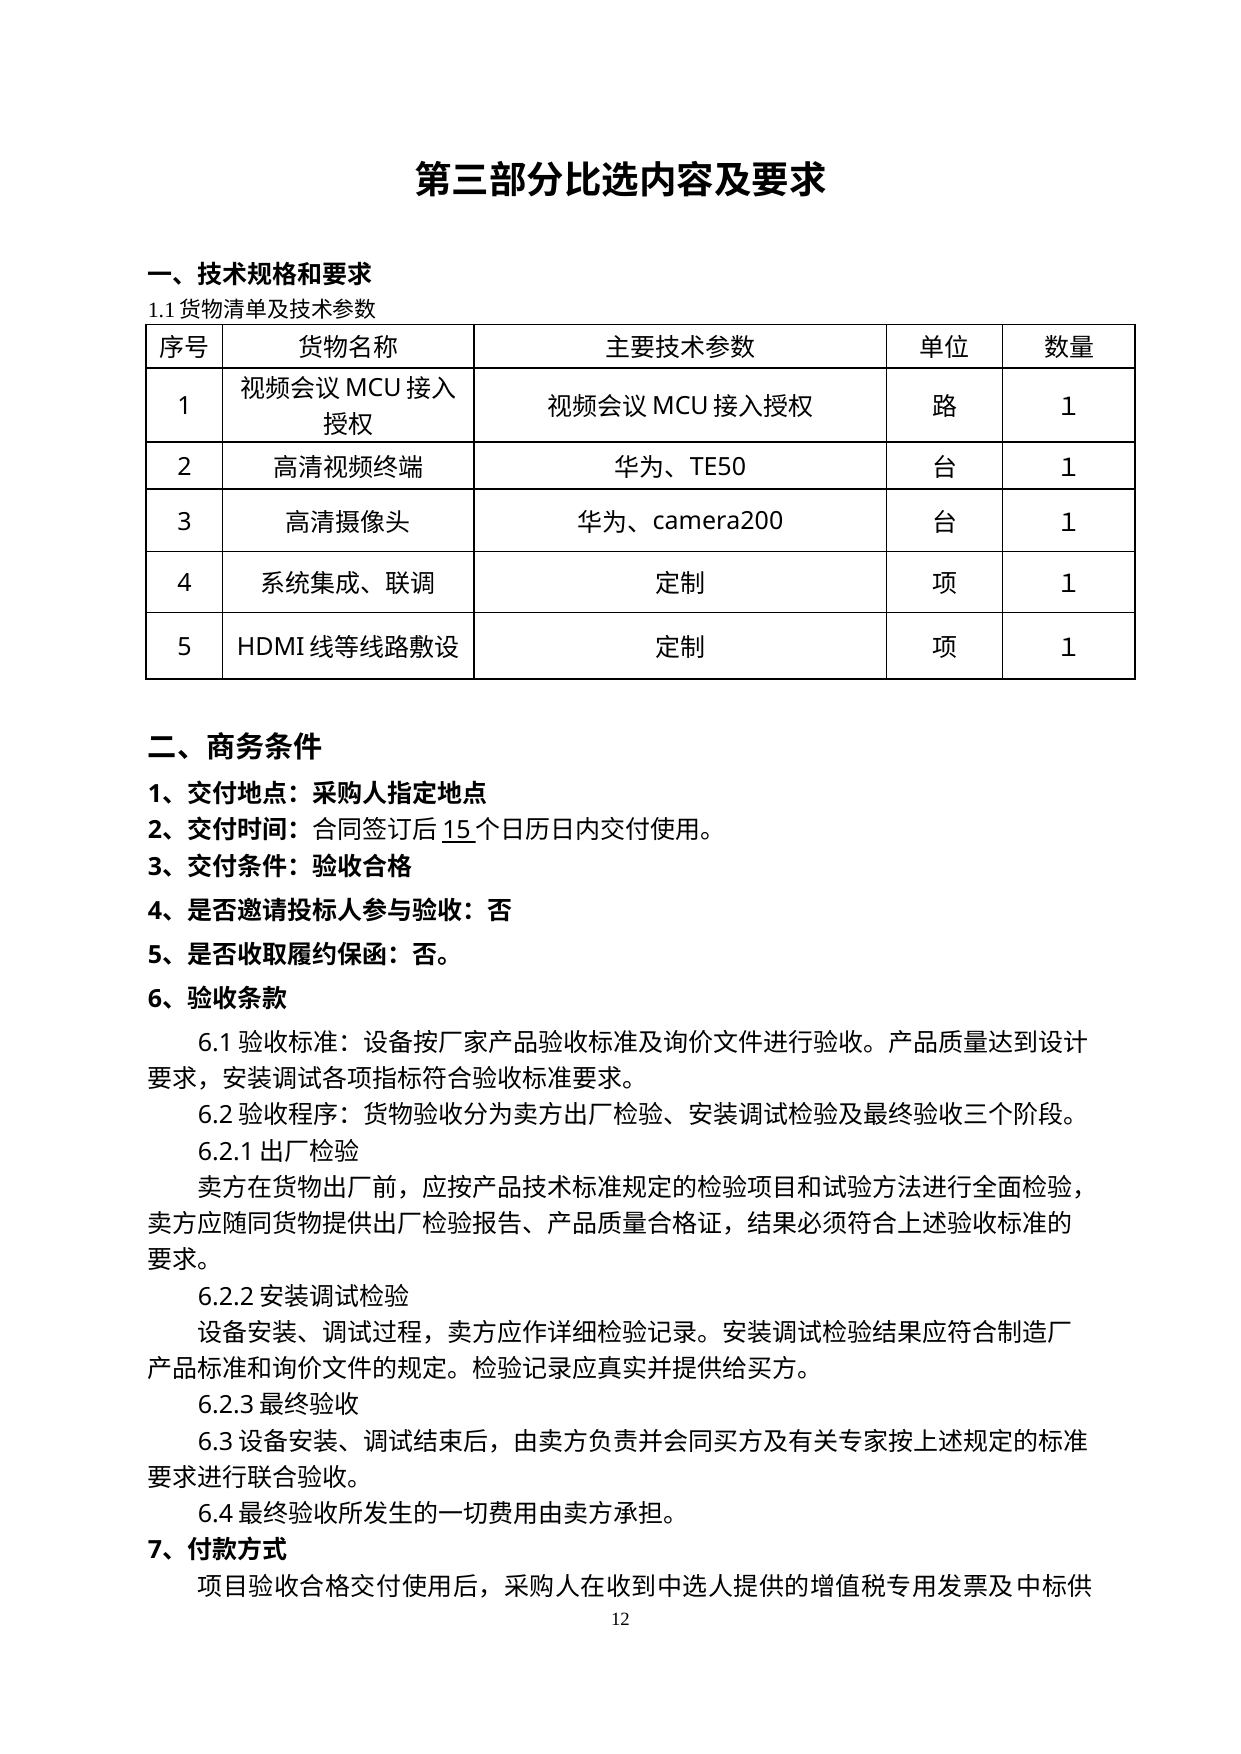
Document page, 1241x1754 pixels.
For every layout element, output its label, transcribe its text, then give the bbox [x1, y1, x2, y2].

table_cell 高清摄像头 [223, 490, 473, 551]
text 6.1验收标准：设备按厂家产品验收标准及询价文件进行验收。产品质量达到设计要求，安装调试各项指标符合验收标准要求。 [148, 1022, 1092, 1095]
table_cell １ [1003, 490, 1134, 551]
table_cell HDMI线等线路敷设 [223, 613, 473, 678]
table_cell 项 [887, 552, 1002, 612]
table_cell 华为、TE50 [475, 443, 886, 488]
table_cell 定制 [475, 552, 886, 612]
text 5、是否收取履约保函：否。 [148, 934, 1092, 971]
table_header 序号 [147, 325, 222, 367]
table_cell 系统集成、联调 [223, 552, 473, 612]
text 二、商务条件 [148, 724, 1092, 766]
table_cell １ [1003, 552, 1134, 612]
table_header 数量 [1003, 325, 1134, 367]
table_header 货物名称 [223, 325, 473, 367]
table_cell 华为、camera200 [475, 490, 886, 551]
table_cell １ [1003, 369, 1134, 441]
table_cell １ [1003, 443, 1134, 488]
table_cell 视频会议MCU接入授权 [475, 369, 886, 441]
text 6.3设备安装、调试结束后，由卖方负责并会同买方及有关专家按上述规定的标准要求进行联合验收。 [148, 1421, 1092, 1494]
text 6.2验收程序：货物验收分为卖方出厂检验、安装调试检验及最终验收三个阶段。 [148, 1095, 1092, 1131]
text 7、付款方式 [148, 1530, 1092, 1566]
table_header 单位 [887, 325, 1002, 367]
table_cell 4 [147, 552, 222, 612]
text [148, 1566, 1092, 1602]
table_cell 视频会议MCU接入授权 [223, 369, 473, 441]
text 6.2.1出厂检验 [148, 1131, 1092, 1167]
text 1.1货物清单及技术参数 [148, 292, 1092, 323]
table_cell 项 [887, 613, 1002, 678]
text 6.2.3最终验收 [148, 1385, 1092, 1421]
text 第三部分比选内容及要求 [148, 150, 1092, 204]
text 设备安装、调试过程，卖方应作详细检验记录。安装调试检验结果应符合制造厂产品标准和询价文件的规定。检验记录应真实并提供给买方。 [148, 1312, 1092, 1385]
text 卖方在货物出厂前，应按产品技术标准规定的检验项目和试验方法进行全面检验，卖方应随同货物提供出厂检验报告、产品质量合格证，结果必须符合上述验收标准的要求。 [148, 1167, 1092, 1276]
table_cell 5 [147, 613, 222, 678]
text 6、验收条款 [148, 978, 1092, 1015]
table_cell 1 [147, 369, 222, 441]
table_cell 3 [147, 490, 222, 551]
table_cell 台 [887, 443, 1002, 488]
table_cell 台 [887, 490, 1002, 551]
table_header 主要技术参数 [475, 325, 886, 367]
table_cell １ [1003, 613, 1134, 678]
table_cell 2 [147, 443, 222, 488]
text 一、技术规格和要求 [148, 248, 1092, 292]
text 1、交付地点：采购人指定地点 2、交付时间：合同签订后15个日历日内交付使用。 3、交付条件：验收合格 [148, 774, 1092, 882]
text 6.4最终验收所发生的一切费用由卖方承担。 [148, 1494, 1092, 1530]
table_cell 定制 [475, 613, 886, 678]
table_cell 高清视频终端 [223, 443, 473, 488]
text 4、是否邀请投标人参与验收：否 [148, 890, 1092, 927]
text 6.2.2安装调试检验 [148, 1276, 1092, 1312]
table_cell 路 [887, 369, 1002, 441]
